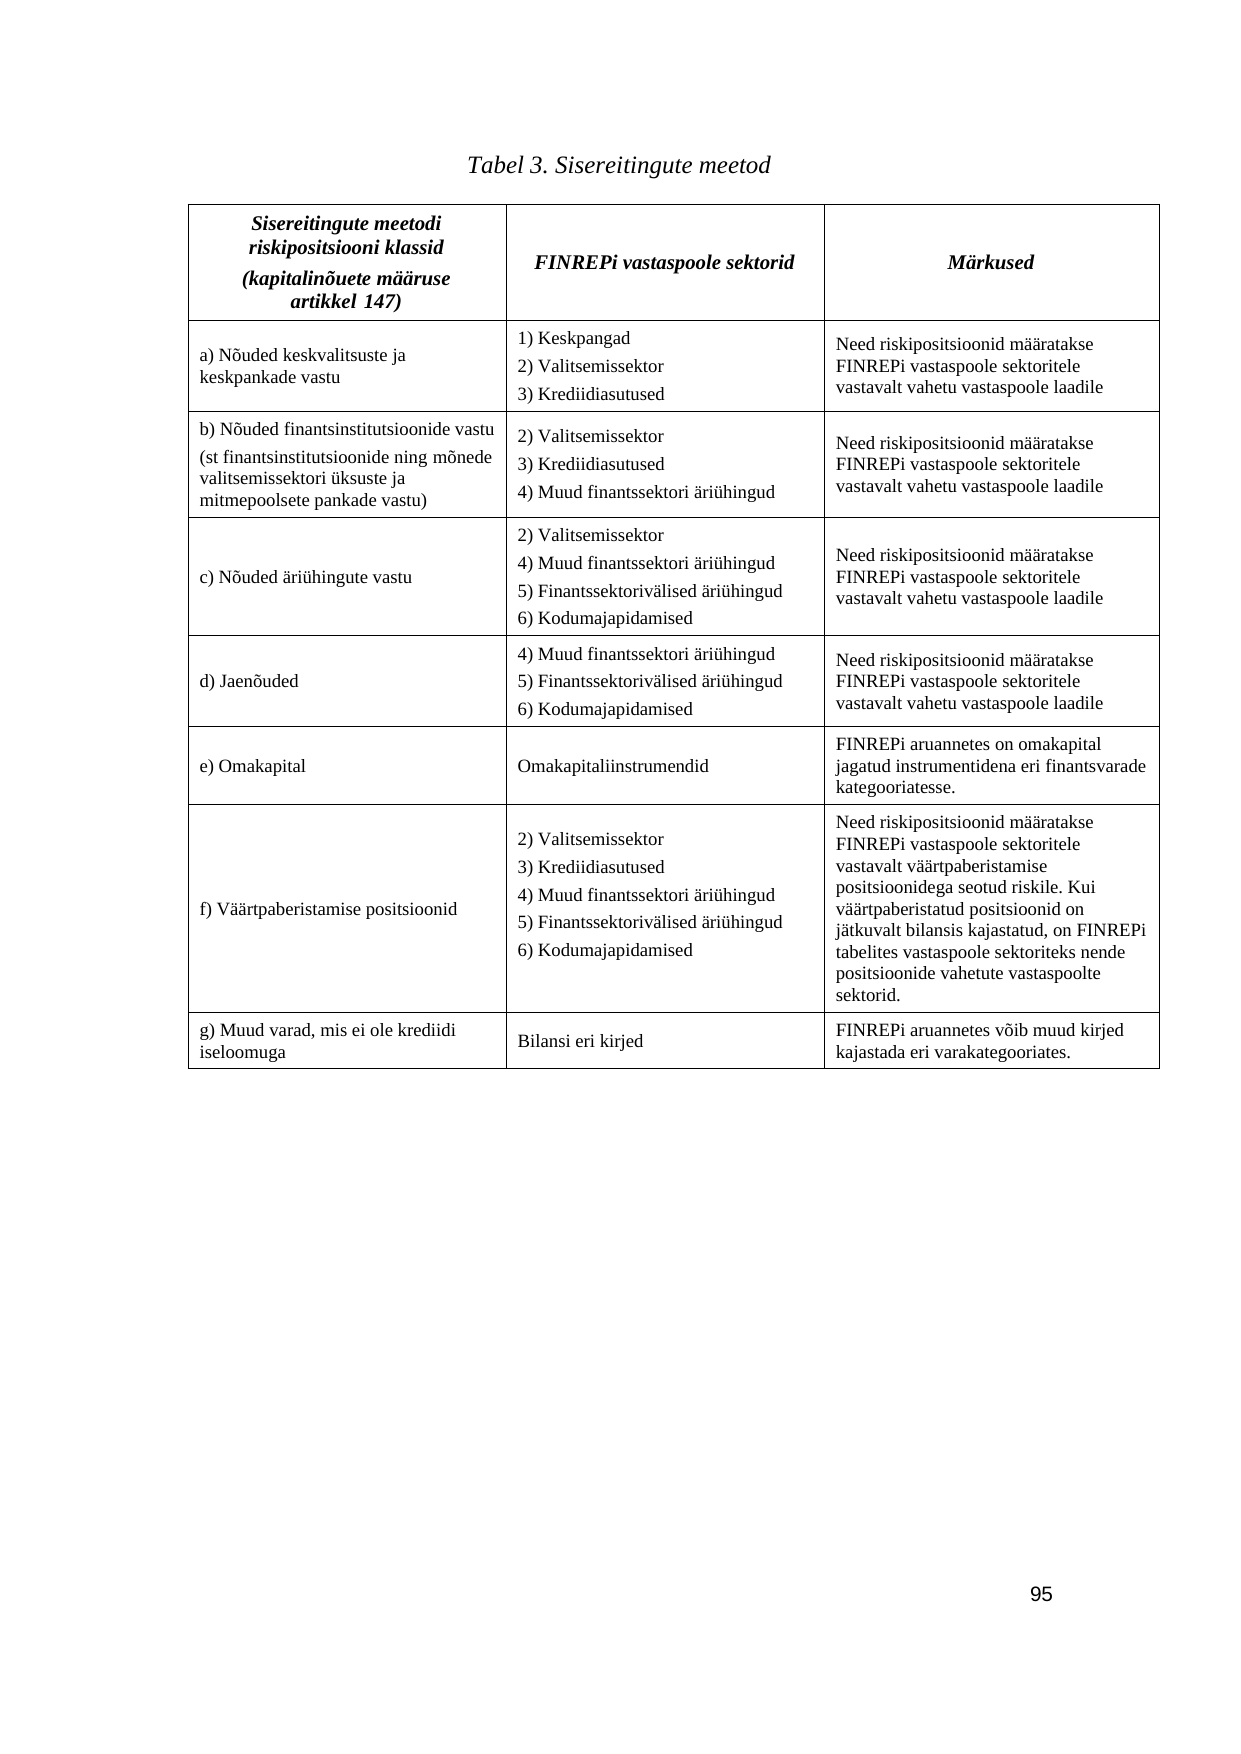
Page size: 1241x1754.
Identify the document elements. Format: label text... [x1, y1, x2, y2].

table_cell 1) Keskpangad 2) Valitsemissektor 3) Krediidiasutused [507, 321, 824, 411]
table_cell c) Nõuded äriühingute vastu [189, 518, 506, 635]
table_cell FINREPi aruannetes on omakapital jagatud instrumentidena eri finantsvarade kategooriatesse. [825, 727, 1159, 804]
table_cell 2) Valitsemissektor 4) Muud finantssektori äriühingud 5) Finantssektorivälised äriühingud 6) Kodumajapidamised [507, 518, 824, 635]
table_cell Need riskipositsioonid määratakse FINREPi vastaspoole sektoritele vastavalt vahetu vastaspoole laadile [825, 412, 1159, 517]
table_cell 2) Valitsemissektor 3) Krediidiasutused 4) Muud finantssektori äriühingud 5) Finantssektorivälised äriühingud 6) Kodumajapidamised [507, 805, 824, 1012]
table_cell FINREPi aruannetes võib muud kirjed kajastada eri varakategooriates. [825, 1013, 1159, 1068]
table_cell g) Muud varad, mis ei ole krediidi iseloomuga [189, 1013, 506, 1068]
table_cell a) Nõuded keskvalitsuste ja keskpankade vastu [189, 321, 506, 411]
table_cell Need riskipositsioonid määratakse FINREPi vastaspoole sektoritele vastavalt vahetu vastaspoole laadile [825, 636, 1159, 726]
table_cell Bilansi eri kirjed [507, 1013, 824, 1068]
table_header Sisereitingute meetodi riskipositsiooni klassid (kapitalinõuete määruse artikkel 147) [189, 205, 506, 320]
table_cell Need riskipositsioonid määratakse FINREPi vastaspoole sektoritele vastavalt väärtpaberistamise positsioonidega seotud riskile. Kui väärtpaberistatud positsioonid on jätkuvalt bilansis kajastatud, on FINREPi tabelites vastaspoole sektoriteks nende positsioonide vahetute vastaspoolte sektorid. [825, 805, 1159, 1012]
table_cell 4) Muud finantssektori äriühingud 5) Finantssektorivälised äriühingud 6) Kodumajapidamised [507, 636, 824, 726]
table_header Märkused [825, 205, 1159, 320]
table_cell 2) Valitsemissektor 3) Krediidiasutused 4) Muud finantssektori äriühingud [507, 412, 824, 517]
table_cell b) Nõuded finantsinstitutsioonide vastu (st finantsinstitutsioonide ning mõnede valitsemissektori üksuste ja mitmepoolsete pankade vastu) [189, 412, 506, 517]
table_cell d) Jaenõuded [189, 636, 506, 726]
text Tabel 3. Sisereitingute meetod [187, 150, 1053, 179]
table_cell e) Omakapital [189, 727, 506, 804]
table_cell Omakapitaliinstrumendid [507, 727, 824, 804]
table_cell Need riskipositsioonid määratakse FINREPi vastaspoole sektoritele vastavalt vahetu vastaspoole laadile [825, 518, 1159, 635]
table_header FINREPi vastaspoole sektorid [507, 205, 824, 320]
table_cell Need riskipositsioonid määratakse FINREPi vastaspoole sektoritele vastavalt vahetu vastaspoole laadile [825, 321, 1159, 411]
table_cell f) Väärtpaberistamise positsioonid [189, 805, 506, 1012]
